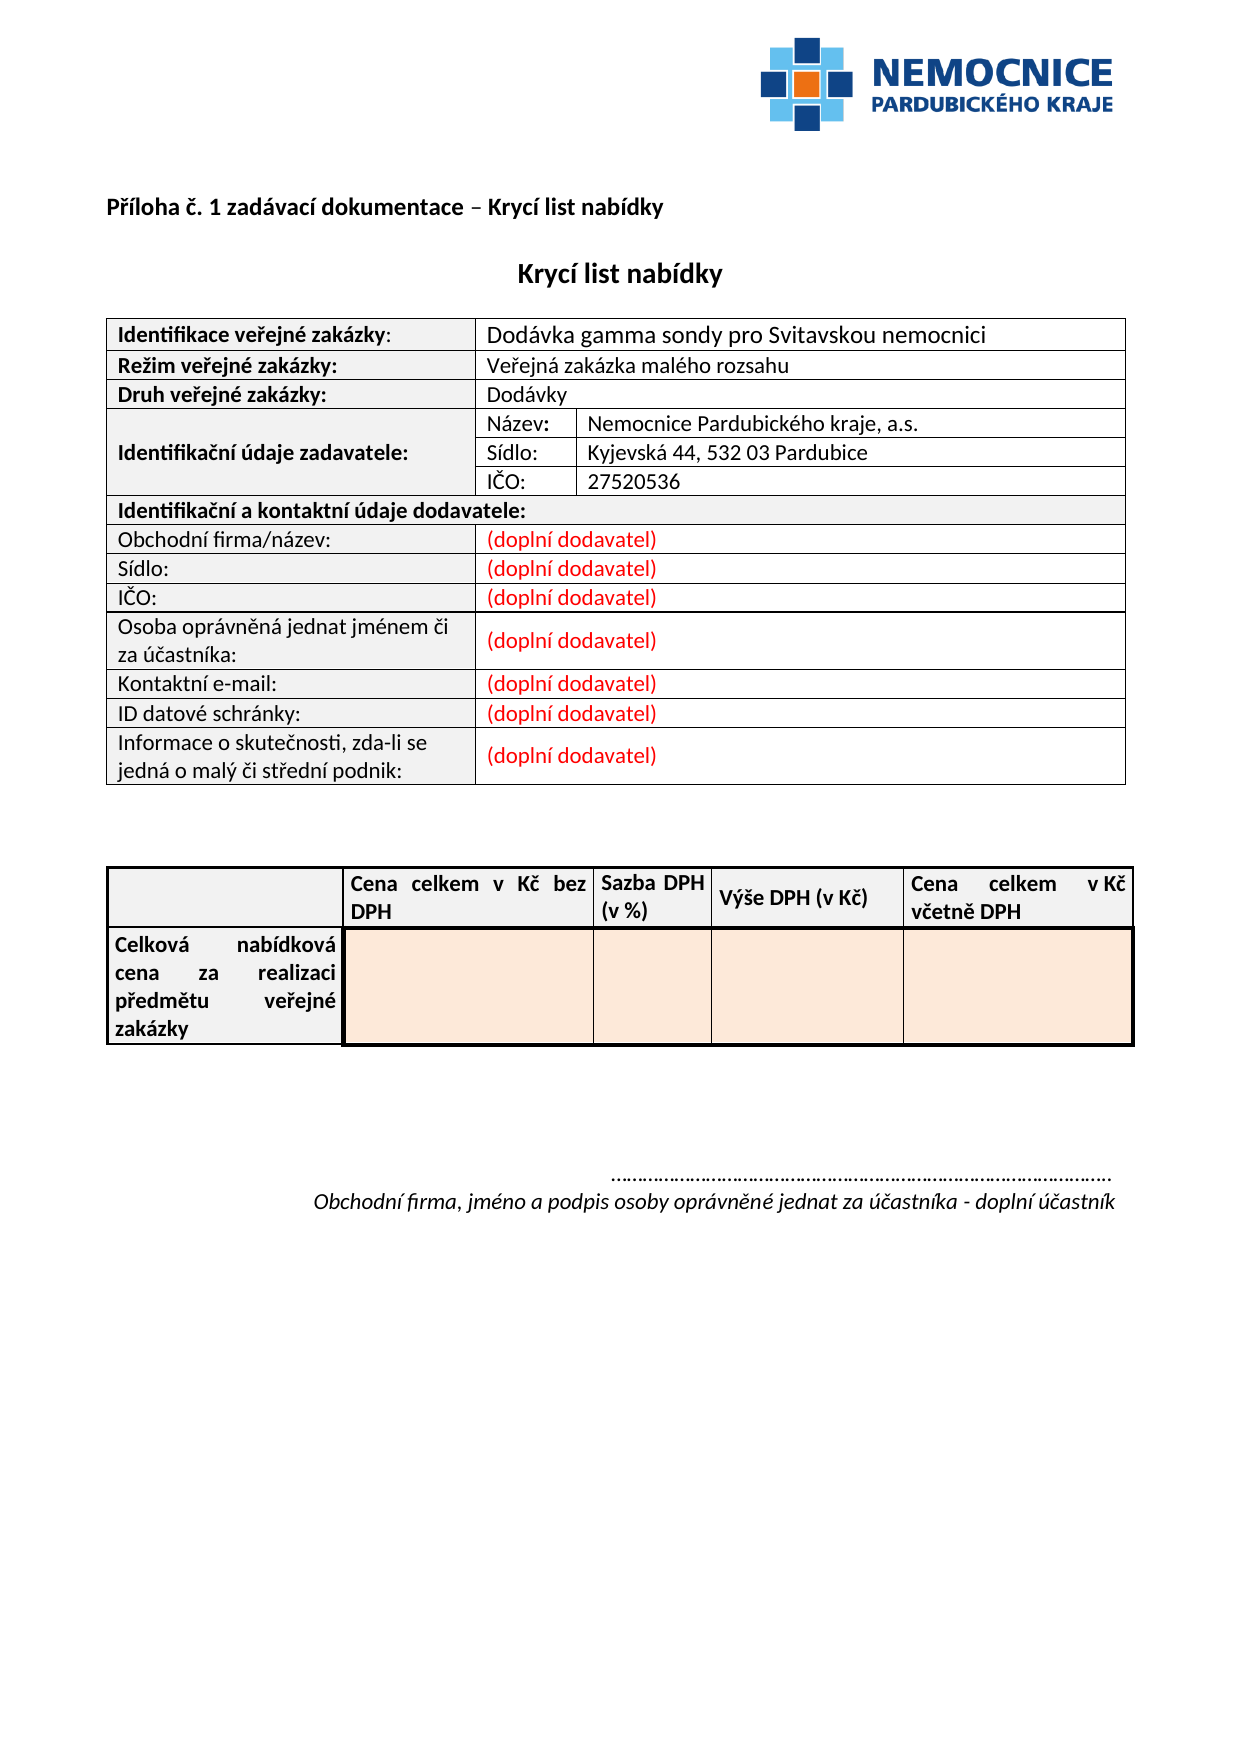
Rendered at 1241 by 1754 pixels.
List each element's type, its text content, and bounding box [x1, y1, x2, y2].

table_header Cena celkem v Kč bez DPH [344, 869, 593, 926]
table_header Výše DPH (v Kč) [712, 869, 903, 926]
table_cell Identifikační údaje zadavatele: [107, 409, 475, 495]
table_cell (doplní dodavatel) [476, 554, 1125, 582]
table_cell IČO: [107, 584, 475, 611]
picture [759, 37, 1113, 132]
table_cell Obchodní firma/název: [107, 525, 475, 553]
table_cell Druh veřejné zakázky: [107, 380, 475, 408]
table_header [109, 869, 342, 926]
table_cell Kontaktní e-mail: [107, 670, 475, 698]
table_cell Informace o skutečnosti, zda-li se jedná o malý či střední podnik: [107, 728, 475, 784]
table_cell [594, 930, 711, 1042]
table_header Dodávka gamma sondy pro Svitavskou nemocnici [476, 319, 1125, 350]
table_cell Celková nabídková cena za realizaci předmětu veřejné zakázky [109, 928, 341, 1042]
table_header Identifikace veřejné zakázky: [107, 319, 475, 350]
table_cell Nemocnice Pardubického kraje, a.s. [577, 409, 1125, 437]
table_cell Identifikační a kontaktní údaje dodavatele: [107, 496, 1125, 524]
table_cell Režim veřejné zakázky: [107, 351, 475, 379]
table_cell ID datové schránky: [107, 699, 475, 727]
table_header Cena celkem v Kč včetně DPH [904, 869, 1132, 926]
table_cell Sídlo: [107, 554, 475, 582]
table_cell (doplní dodavatel) [476, 699, 1125, 727]
table_cell (doplní dodavatel) [476, 670, 1125, 698]
table_cell 27520536 [577, 467, 1125, 495]
table_header Sazba DPH (v %) [594, 869, 711, 926]
text Příloha č. 1 zadávací dokumentace – Krycí list nabídky [106, 191, 1134, 222]
table_cell [712, 930, 903, 1042]
text Obchodní firma, jméno a podpis osoby oprávněné jednat za účastníka - doplní účastník [106, 1187, 1134, 1215]
table_cell Veřejná zakázka malého rozsahu [476, 351, 1125, 379]
text Krycí list nabídky [106, 255, 1134, 290]
table_cell Sídlo: [476, 438, 576, 466]
table_cell Dodávky [476, 380, 1125, 408]
table_cell Kyjevská 44, 532 03 Pardubice [577, 438, 1125, 466]
table_cell (doplní dodavatel) [476, 525, 1125, 553]
table_cell IČO: [476, 467, 576, 495]
table_cell (doplní dodavatel) [476, 613, 1125, 668]
text ………………………………………………………………………………….. [106, 1159, 1134, 1187]
table_cell (doplní dodavatel) [476, 584, 1125, 611]
table_cell [904, 930, 1131, 1042]
table_cell (doplní dodavatel) [476, 728, 1125, 784]
table_cell Název: [476, 409, 576, 437]
table_cell [346, 930, 593, 1042]
table_cell Osoba oprávněná jednat jménem či za účastníka: [107, 613, 475, 668]
